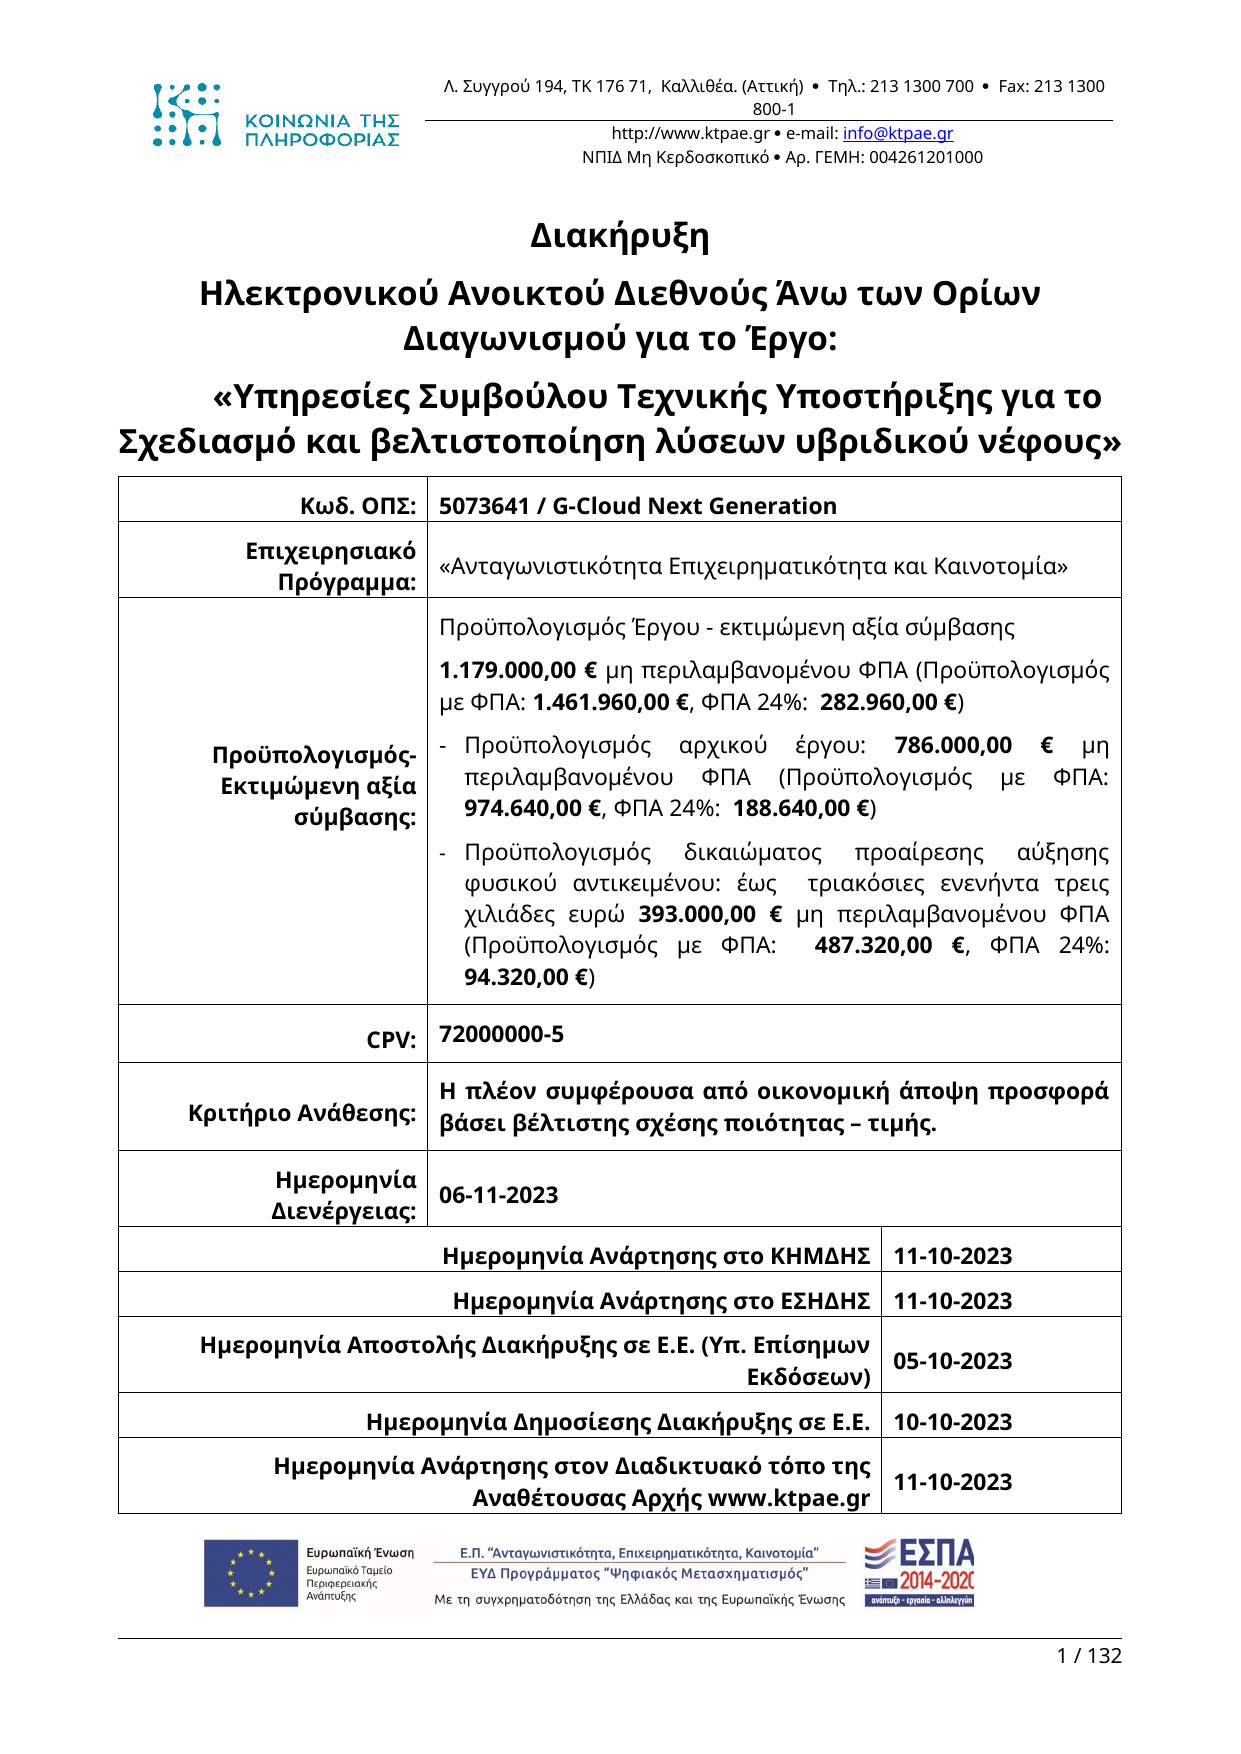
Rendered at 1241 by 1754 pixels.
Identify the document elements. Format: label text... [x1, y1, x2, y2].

table_cell Ημερομηνία Αποστολής Διακήρυξης σε Ε.Ε. (Υπ. Επίσημων Εκδόσεων) [119, 1317, 881, 1392]
table_cell Κριτήριο Ανάθεσης: [119, 1063, 427, 1150]
table_cell Προϋπολογισμός Έργου - εκτιμώμενη αξία σύμβασης 1.179.000,00 € μη περιλαμβανομένου ΦΠΑ (Προϋπολογισμός με ΦΠΑ: 1.461.960,00 €, ΦΠΑ 24%: 282.960,00 €) Προϋπολογισμός αρχικού έργου: 786.000,00 € μη περιλαμβανομένου ΦΠΑ (Προϋπολογισμός με ΦΠΑ: 974.640,00 €, ΦΠΑ 24%: 188.640,00 €) Προϋπολογισμός δικαιώματος προαίρεσης αύξησης φυσικού αντικειμένου: έως τριακόσιες ενενήντα τρεις χιλιάδες ευρώ 393.000,00 € μη περιλαμβανομένου ΦΠΑ (Προϋπολογισμός με ΦΠΑ: 487.320,00 €, ΦΠΑ 24%: 94.320,00 €) [428, 598, 1121, 1004]
picture [202, 1529, 974, 1614]
table_cell Επιχειρησιακό Πρόγραμμα: [119, 522, 427, 597]
table_cell 72000000-5 [428, 1005, 1121, 1062]
table_cell 06-11-2023 [428, 1151, 1121, 1226]
table_cell 11-10-2023 [882, 1227, 1121, 1271]
table_cell «Ανταγωνιστικότητα Επιχειρηματικότητα και Καινοτομία» [428, 522, 1121, 597]
table_cell 11-10-2023 [882, 1438, 1121, 1513]
table_header Κωδ. ΟΠΣ: [119, 477, 427, 521]
text Ηλεκτρονικού Ανοικτού Διεθνούς Άνω των Ορίων Διαγωνισμού για το Έργο: [118, 269, 1122, 360]
table_cell 10-10-2023 [882, 1393, 1121, 1437]
table_cell Ημερομηνία Ανάρτησης στο ΚΗΜΔΗΣ [119, 1227, 881, 1271]
picture [140, 75, 415, 154]
table_header 5073641 / G-Cloud Next Generation [428, 477, 1121, 521]
table_cell Ημερομηνία Ανάρτησης στον Διαδικτυακό τόπο της Αναθέτουσας Αρχής www.ktpae.gr [119, 1438, 881, 1513]
text Διακήρυξη [118, 212, 1122, 257]
table_cell 05-10-2023 [882, 1317, 1121, 1392]
table_cell CPV: [119, 1005, 427, 1062]
text «Υπηρεσίες Συμβούλου Τεχνικής Υποστήριξης για το Σχεδιασμό και βελτιστοποίηση λύσεων υβριδικού νέφους» [118, 373, 1122, 464]
table_cell Ημερομηνία Ανάρτησης στο ΕΣΗΔΗΣ [119, 1272, 881, 1316]
table_cell 11-10-2023 [882, 1272, 1121, 1316]
table_cell Η πλέον συμφέρουσα από οικονομική άποψη προσφορά βάσει βέλτιστης σχέσης ποιότητας – τιμής. [428, 1063, 1121, 1150]
table_cell Ημερομηνία Δημοσίεσης Διακήρυξης σε Ε.Ε. [119, 1393, 881, 1437]
table_cell Ημερομηνία Διενέργειας: [119, 1151, 427, 1226]
table_cell Προϋπολογισμός-Εκτιμώμενη αξία σύμβασης: [119, 598, 427, 1004]
